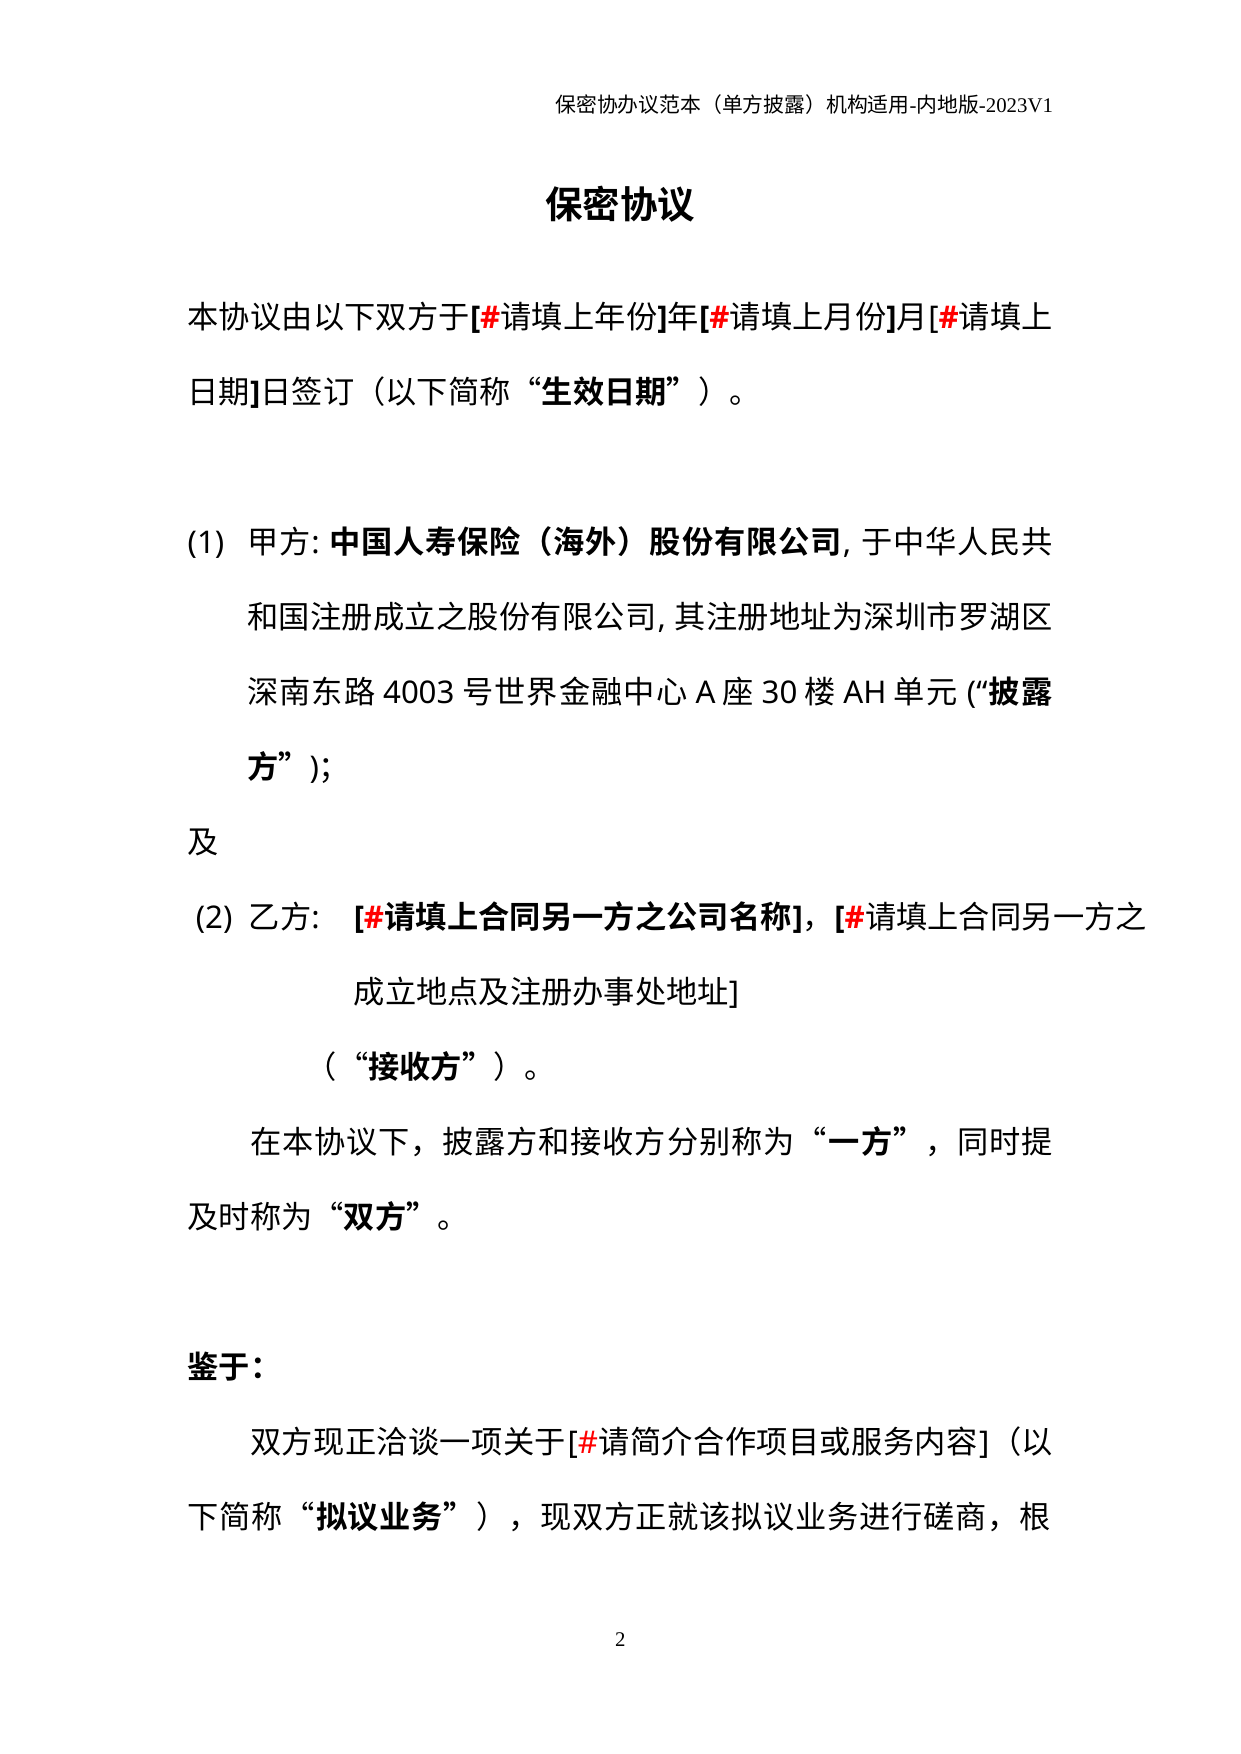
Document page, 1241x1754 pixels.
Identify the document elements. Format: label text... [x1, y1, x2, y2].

text 鉴于： [187, 1327, 1053, 1402]
text 在本协议下，披露方和接收方分别称为“一方”，同时提及时称为“双方”。 [187, 1102, 1053, 1252]
list 甲方: 中国人寿保险（海外）股份有限公司, 于中华人民共和国注册成立之股份有限公司, 其注册地址为深圳市罗湖区深南东路4003号世界金融中心A座30楼AH单元 (“披露方”)； [187, 502, 1053, 802]
text 本协议由以下双方于[#请填上年份]年[#请填上月份]月[#请填上日期]日签订（以下简称“生效日期”）。 [187, 277, 1053, 427]
text 及 [187, 802, 1053, 877]
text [187, 1402, 1053, 1552]
text 保密协议 [187, 164, 1053, 239]
text （“接收方”）。 [306, 1027, 1147, 1102]
text (2) 乙方: [#请填上合同另一方之公司名称]，[#请填上合同另一方之成立地点及注册办事处地址] [187, 877, 1147, 1027]
